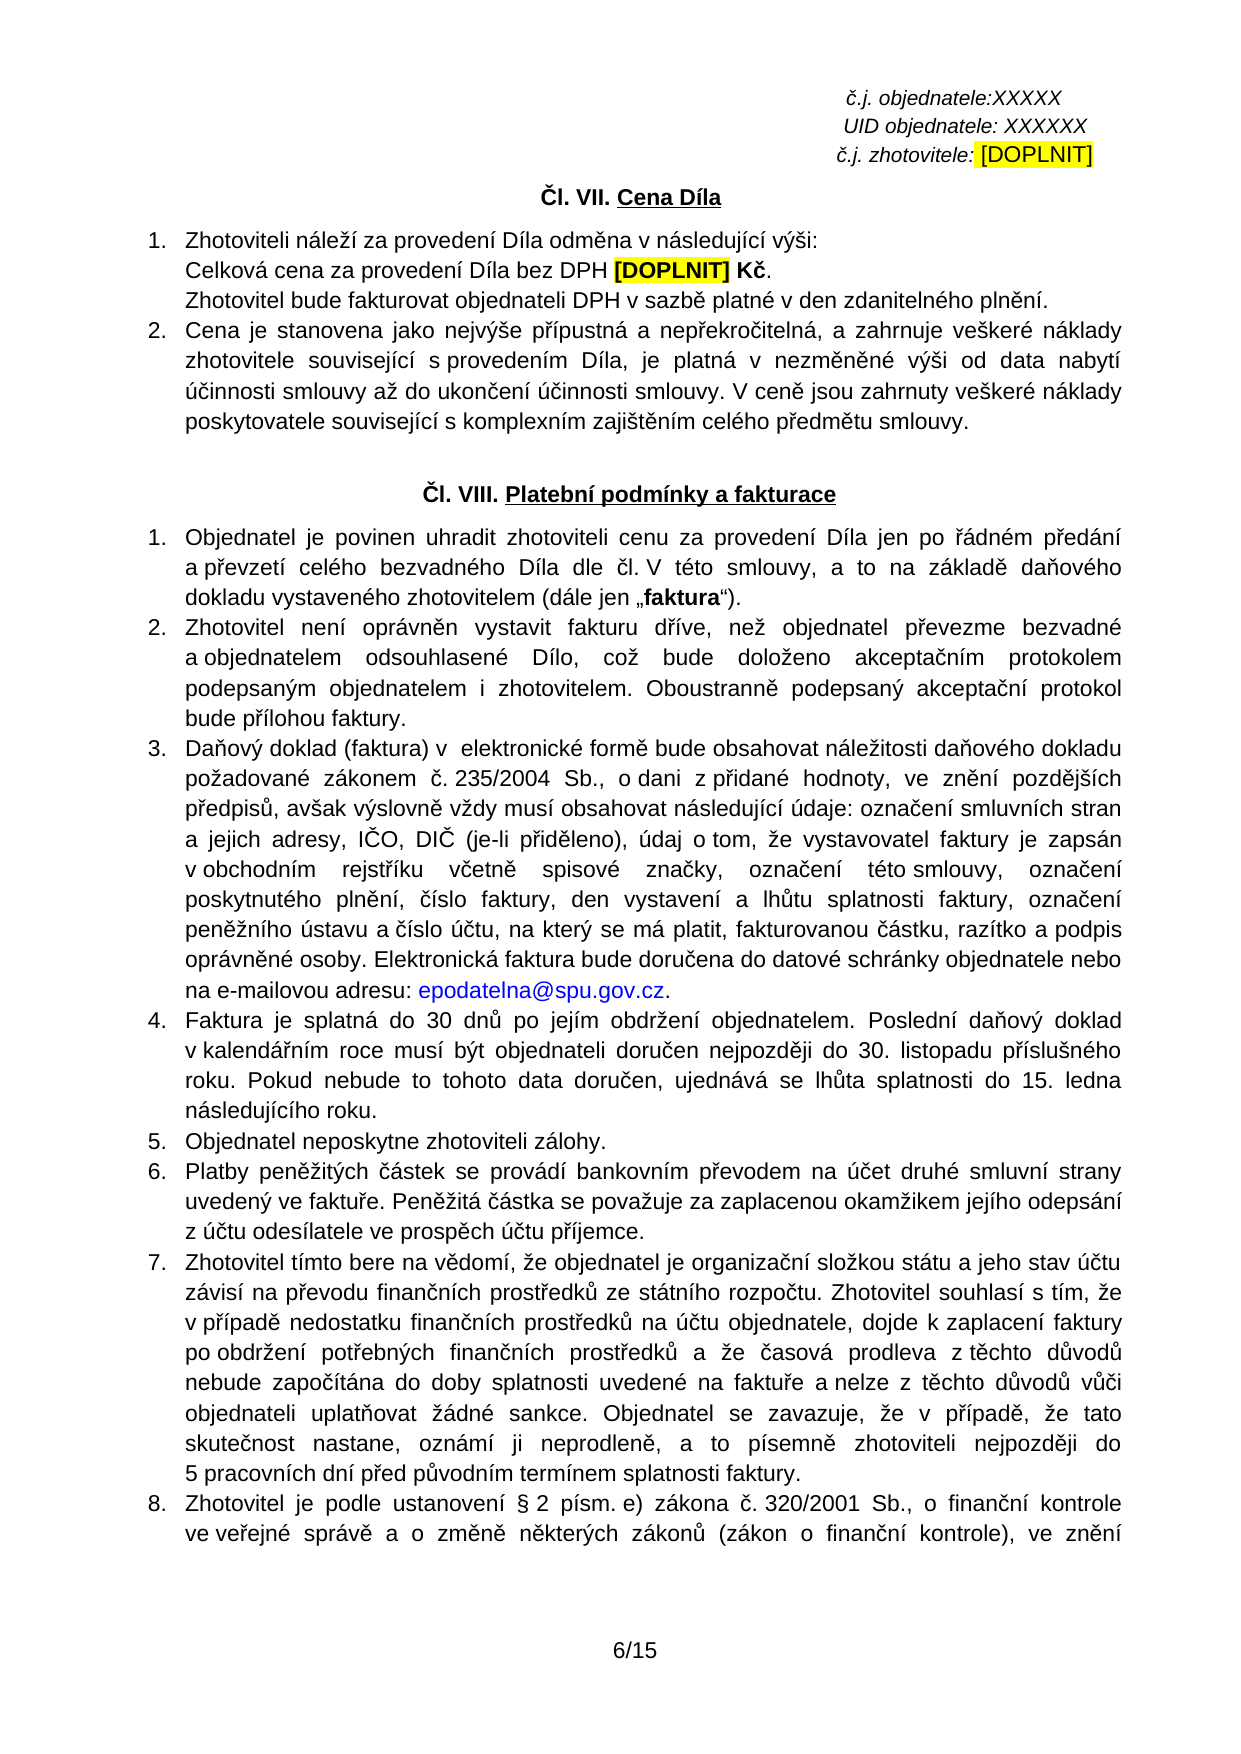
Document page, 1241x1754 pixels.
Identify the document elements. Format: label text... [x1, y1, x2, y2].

text Zhotovitel bude fakturovat objednateli DPH v sazbě platné v den zdanitelného plnění. [185, 287, 1122, 313]
list Platby peněžitých částek se provádí bankovním převodem na účet druhé smluvní strany uvedený ve faktuře. Peněžitá částka se považuje za zaplacenou okamžikem jejího odepsání z účtu odesílatele ve prospěch účtu příjemce. [148, 1158, 1122, 1245]
list Cena je stanovena jako nejvýše přípustná a nepřekročitelná, a zahrnuje veškeré náklady zhotovitele související s provedením Díla, je platná v nezměněné výši od data nabytí účinnosti smlouvy až do ukončení účinnosti smlouvy. V ceně jsou zahrnuty veškeré náklady poskytovatele související s komplexním zajištěním celého předmětu smlouvy. [148, 317, 1122, 434]
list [148, 1490, 1122, 1547]
text Cena Díla [148, 184, 1122, 210]
list Zhotoviteli náleží za provedení Díla odměna v následující výši: [148, 227, 1122, 253]
list Zhotovitel tímto bere na vědomí, že objednatel je organizační složkou státu a jeho stav účtu závisí na převodu finančních prostředků ze státního rozpočtu. Zhotovitel souhlasí s tím, že v případě nedostatku finančních prostředků na účtu objednatele, dojde k zaplacení faktury po obdržení potřebných finančních prostředků a že časová prodleva z těchto důvodů nebude započítána do doby splatnosti uvedené na faktuře a nelze z těchto důvodů vůči objednateli uplatňovat žádné sankce. Objednatel se zavazuje, že v případě, že tato skutečnost nastane, oznámí ji neprodleně, a to písemně zhotoviteli nejpozději do 5 pracovních dní před původním termínem splatnosti faktury. [148, 1248, 1122, 1486]
text Platební podmínky a fakturace [148, 481, 1122, 507]
list Daňový doklad (faktura) v elektronické formě bude obsahovat náležitosti daňového dokladu požadované zákonem č. 235/2004 Sb., o dani z přidané hodnoty, ve znění pozdějších předpisů, avšak výslovně vždy musí obsahovat následující údaje: označení smluvních stran a jejich adresy, IČO, DIČ (je-li přiděleno), údaj o tom, že vystavovatel faktury je zapsán v obchodním rejstříku včetně spisové značky, označení této smlouvy, označení poskytnutého plnění, číslo faktury, den vystavení a lhůtu splatnosti faktury, označení peněžního ústavu a číslo účtu, na který se má platit, fakturovanou částku, razítko a podpis oprávněné osoby. Elektronická faktura bude doručena do datové schránky objednatele nebo na e-mailovou adresu: epodatelna@spu.gov.cz. [148, 735, 1122, 1003]
list Objednatel je povinen uhradit zhotoviteli cenu za provedení Díla jen po řádném předání a převzetí celého bezvadného Díla dle čl. V této smlouvy, a to na základě daňového dokladu vystaveného zhotovitelem (dále jen „faktura“). [148, 523, 1122, 610]
list Objednatel neposkytne zhotoviteli zálohy. [148, 1128, 1122, 1154]
list Faktura je splatná do 30 dnů po jejím obdržení objednatelem. Poslední daňový doklad v kalendářním roce musí být objednateli doručen nejpozději do 30. listopadu příslušného roku. Pokud nebude to tohoto data doručen, ujednává se lhůta splatnosti do 15. ledna následujícího roku. [148, 1007, 1122, 1124]
text Celková cena za provedení Díla bez DPH [DOPLNIT] Kč. [730, 257, 1122, 283]
list Zhotovitel není oprávněn vystavit fakturu dříve, než objednatel převezme bezvadné a objednatelem odsouhlasené Dílo, což bude doloženo akceptačním protokolem podepsaným objednatelem i zhotovitelem. Oboustranně podepsaný akceptační protokol bude přílohou faktury. [148, 614, 1122, 731]
text Celková cena za provedení Díla bez DPH [DOPLNIT] Kč. [185, 257, 614, 283]
